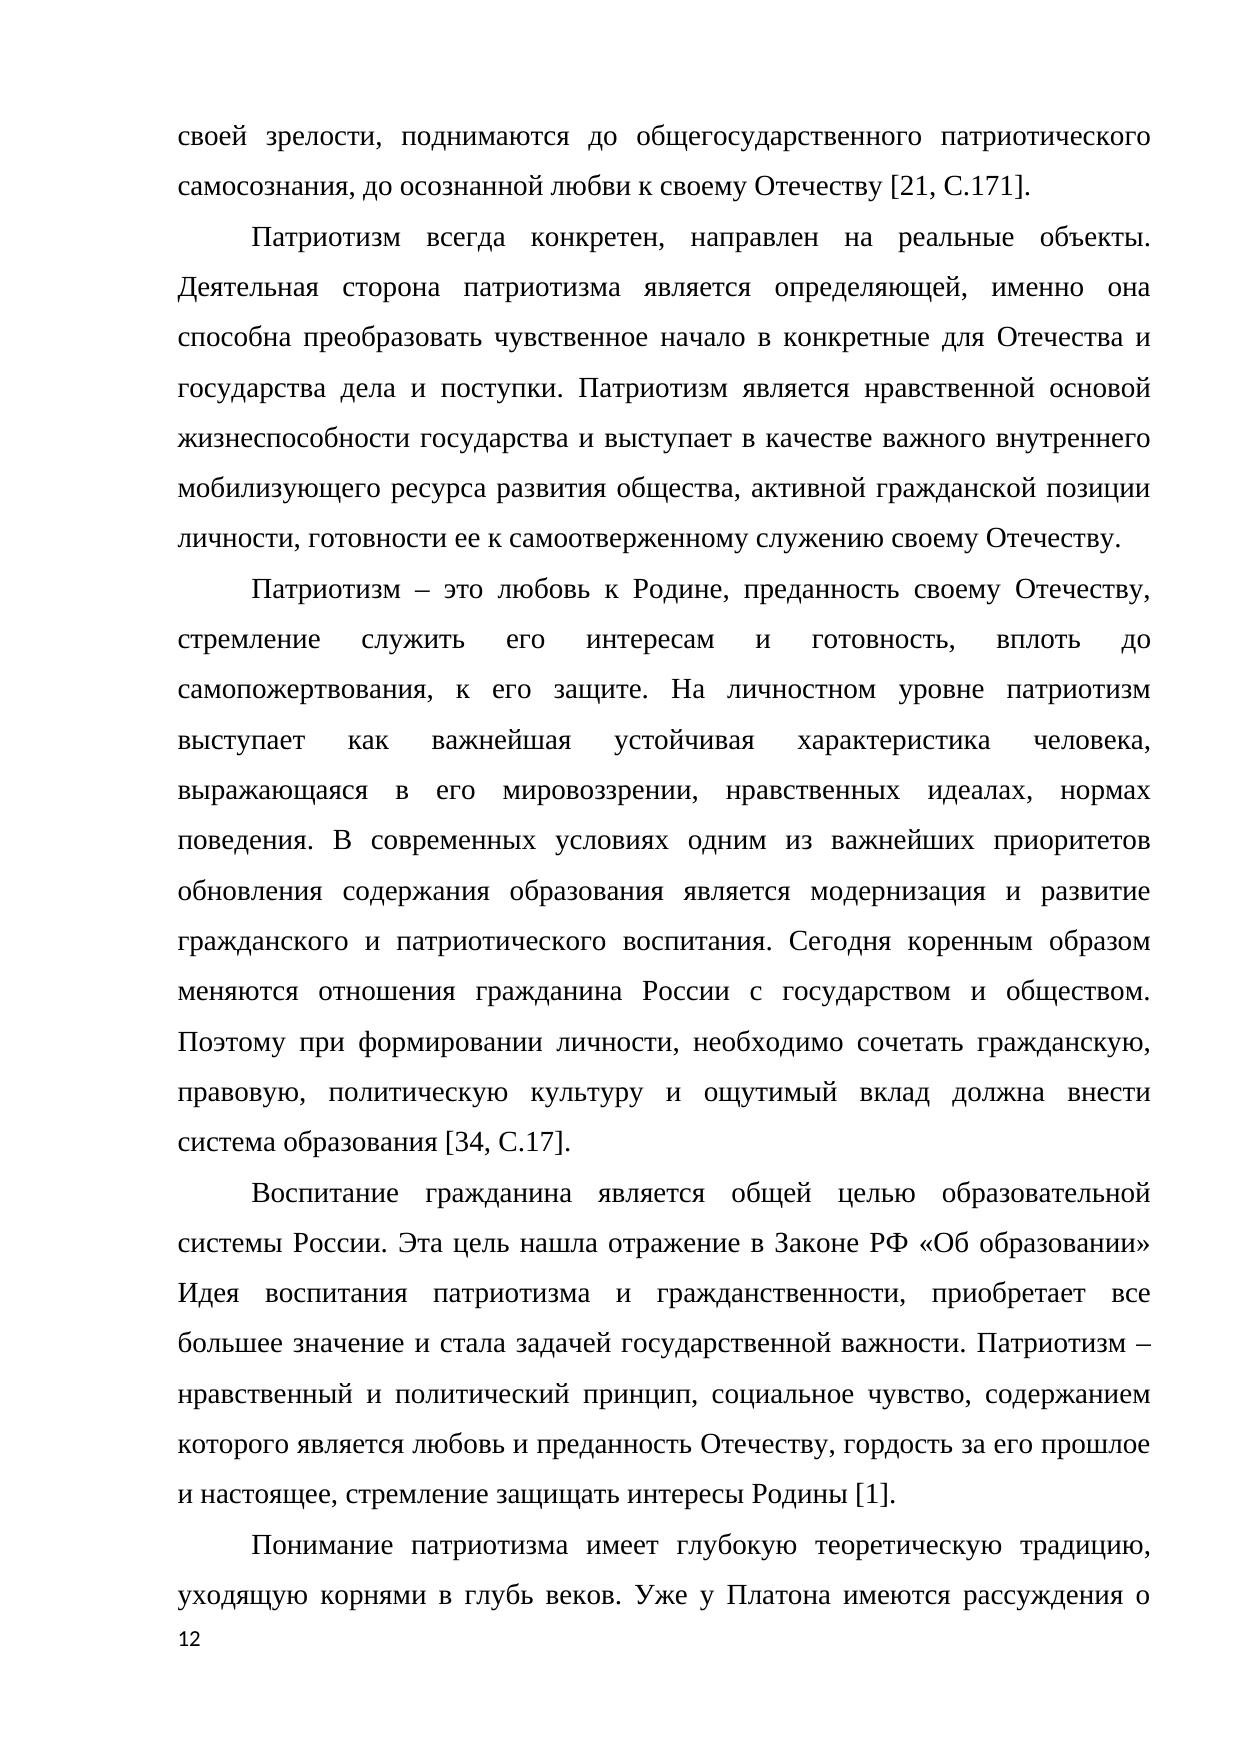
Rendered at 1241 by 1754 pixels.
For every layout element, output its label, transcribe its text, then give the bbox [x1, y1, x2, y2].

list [177, 118, 1152, 202]
list Патриотизм всегда конкретен, направлен на реальные объекты. Деятельная сторона патриотизма является определяющей, именно она способна преобразовать чувственное начало в конкретные для Отечества и государства дела и поступки. Патриотизм является нравственной основой жизнеспособности государства и выступает в качестве важного внутреннего мобилизующего ресурса развития общества, активной гражданской позиции личности, готовности ее к самоотверженному служению своему Отечеству. [177, 219, 1152, 554]
list Патриотизм – это любовь к Родине, преданность своему Отечеству, стремление служить его интересам и готовность, вплоть до самопожертвования, к его защите. На личностном уровне патриотизм выступает как важнейшая устойчивая характеристика человека, выражающаяся в его мировоззрении, нравственных идеалах, нормах поведения. В современных условиях одним из важнейших приоритетов обновления содержания образования является модернизация и развитие гражданского и патриотического воспитания. Сегодня коренным образом меняются отношения гражданина России с государством и обществом. Поэтому при формировании личности, необходимо сочетать гражданскую, правовую, политическую культуру и ощутимый вклад должна внести система образования [34, С.17]. [177, 571, 1152, 1158]
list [177, 1527, 1152, 1611]
list Воспитание гражданина является общей целью образовательной системы России. Эта цель нашла отражение в Законе РФ «Об образовании» Идея воспитания патриотизма и гражданственности, приобретает все большее значение и стала задачей государственной важности. Патриотизм – нравственный и политический принцип, социальное чувство, содержанием которого является любовь и преданность Отечеству, гордость за его прошлое и настоящее, стремление защищать интересы Родины [1]. [177, 1175, 1152, 1510]
